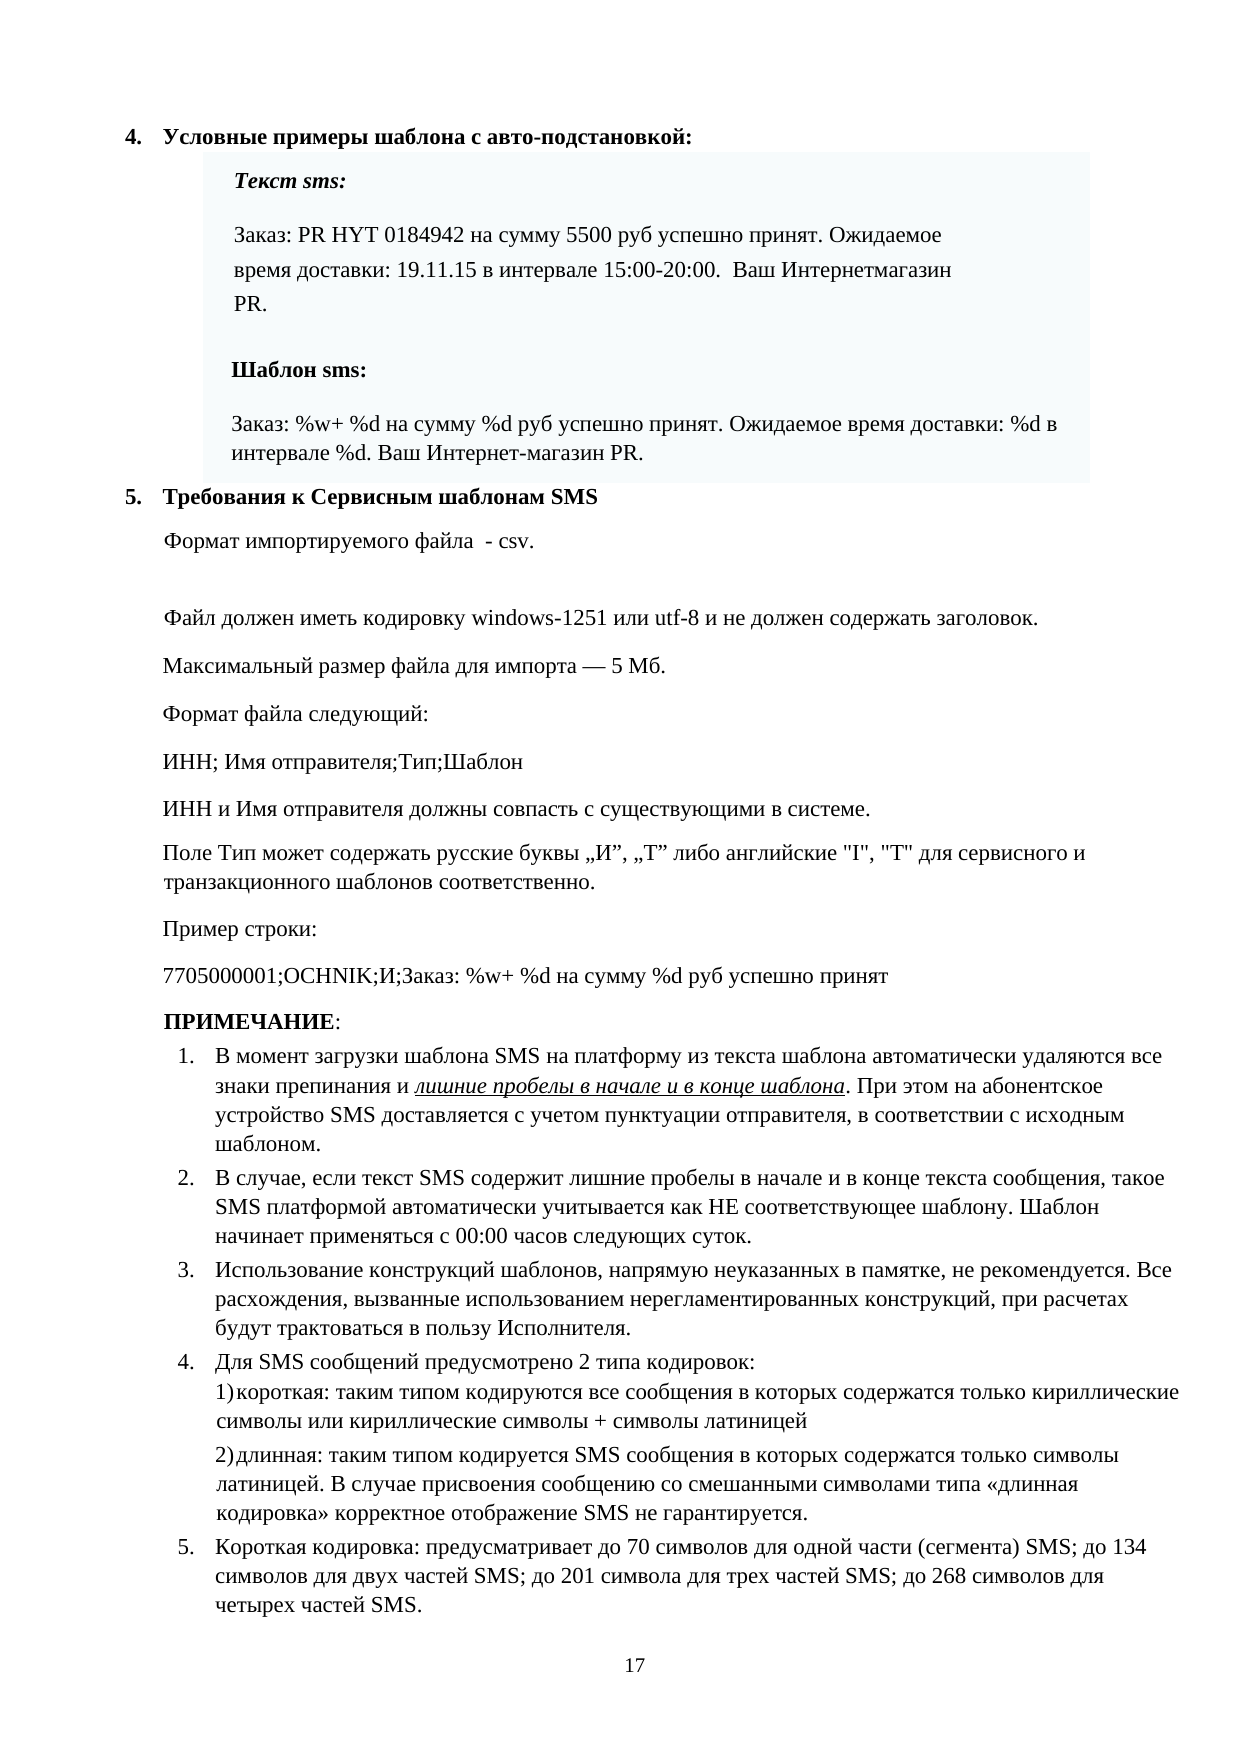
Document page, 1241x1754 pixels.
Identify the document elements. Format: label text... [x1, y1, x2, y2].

table_header Текст sms: Заказ: PR HYT 0184942 на сумму 5500 руб успешно принят. Ожидаемое время доставки: 19.11.15 в интервале 15:00-20:00. Ваш Интернетмагазин PR. Шаблон sms: Заказ: %w+ %d на сумму %d руб успешно принят. Ожидаемое время доставки: %d в интервале %d. Ваш Интернет-магазин PR. [203, 152, 1090, 483]
list короткая: таким типом кодируются все сообщения в которых содержатся только кириллические символы или кириллические символы + символы латиницей [215, 1378, 1181, 1433]
list В момент загрузки шаблона SMS на платформу из текста шаблона автоматически удаляются все знаки препинания и лишние пробелы в начале и в конце шаблона. При этом на абонентское устройство SMS доставляется с учетом пунктуации отправителя, в соответствии с исходным шаблоном. [177, 1042, 1181, 1156]
list Для SMS сообщений предусмотрено 2 типа кодировок: [177, 1348, 1181, 1374]
text ИНН; Имя отправителя;Тип;Шаблон [162, 748, 1181, 774]
text ПРИМЕЧАНИЕ: [164, 1008, 1179, 1035]
text ИНН и Имя отправителя должны совпасть с существующими в системе. [162, 796, 1181, 822]
text Формат файла следующий: [162, 700, 1181, 726]
list Использование конструкций шаблонов, напрямую неуказанных в памятке, не рекомендуется. Все расхождения, вызванные использованием нерегламентированных конструкций, при расчетах будут трактоваться в пользу Исполнителя. [177, 1256, 1181, 1341]
text 7705000001;OCHNIK;И;Заказ: %w+ %d на сумму %d руб успешно принят [162, 962, 1181, 989]
text Пример строки: [162, 915, 1181, 941]
text Поле Тип может содержать русские буквы „И”, „Т” либо английские "I", "T" для сервисного и транзакционного шаблонов соответственно. [162, 839, 1181, 894]
list Требования к Сервисным шаблонам SMS [125, 483, 1179, 509]
list В случае, если текст SMS содержит лишние пробелы в начале и в конце текста сообщения, такое SMS платформой автоматически учитывается как НЕ соответствующее шаблону. Шаблон начинает применяться с 00:00 часов следующих суток. [177, 1164, 1181, 1248]
text Формат импортируемого файла - csv. [164, 528, 1181, 554]
list длинная: таким типом кодируется SMS сообщения в которых содержатся только символы латиницей. В случае присвоения сообщению со смешанными символами типа «длинная кодировка» корректное отображение SMS не гарантируется. [215, 1441, 1181, 1525]
list Условные примеры шаблона с авто-подстановкой: [125, 123, 1179, 149]
text Файл должен иметь кодировку windows-1251 или utf-8 и не должен содержать заголовок. [164, 604, 1181, 631]
list Короткая кодировка: предусматривает до 70 символов для одной части (сегмента) SMS; до 134 символов для двух частей SMS; до 201 символа для трех частей SMS; до 268 символов для четырех частей SMS. [177, 1533, 1181, 1617]
text Максимальный размер файла для импорта — 5 Мб. [162, 652, 1181, 678]
